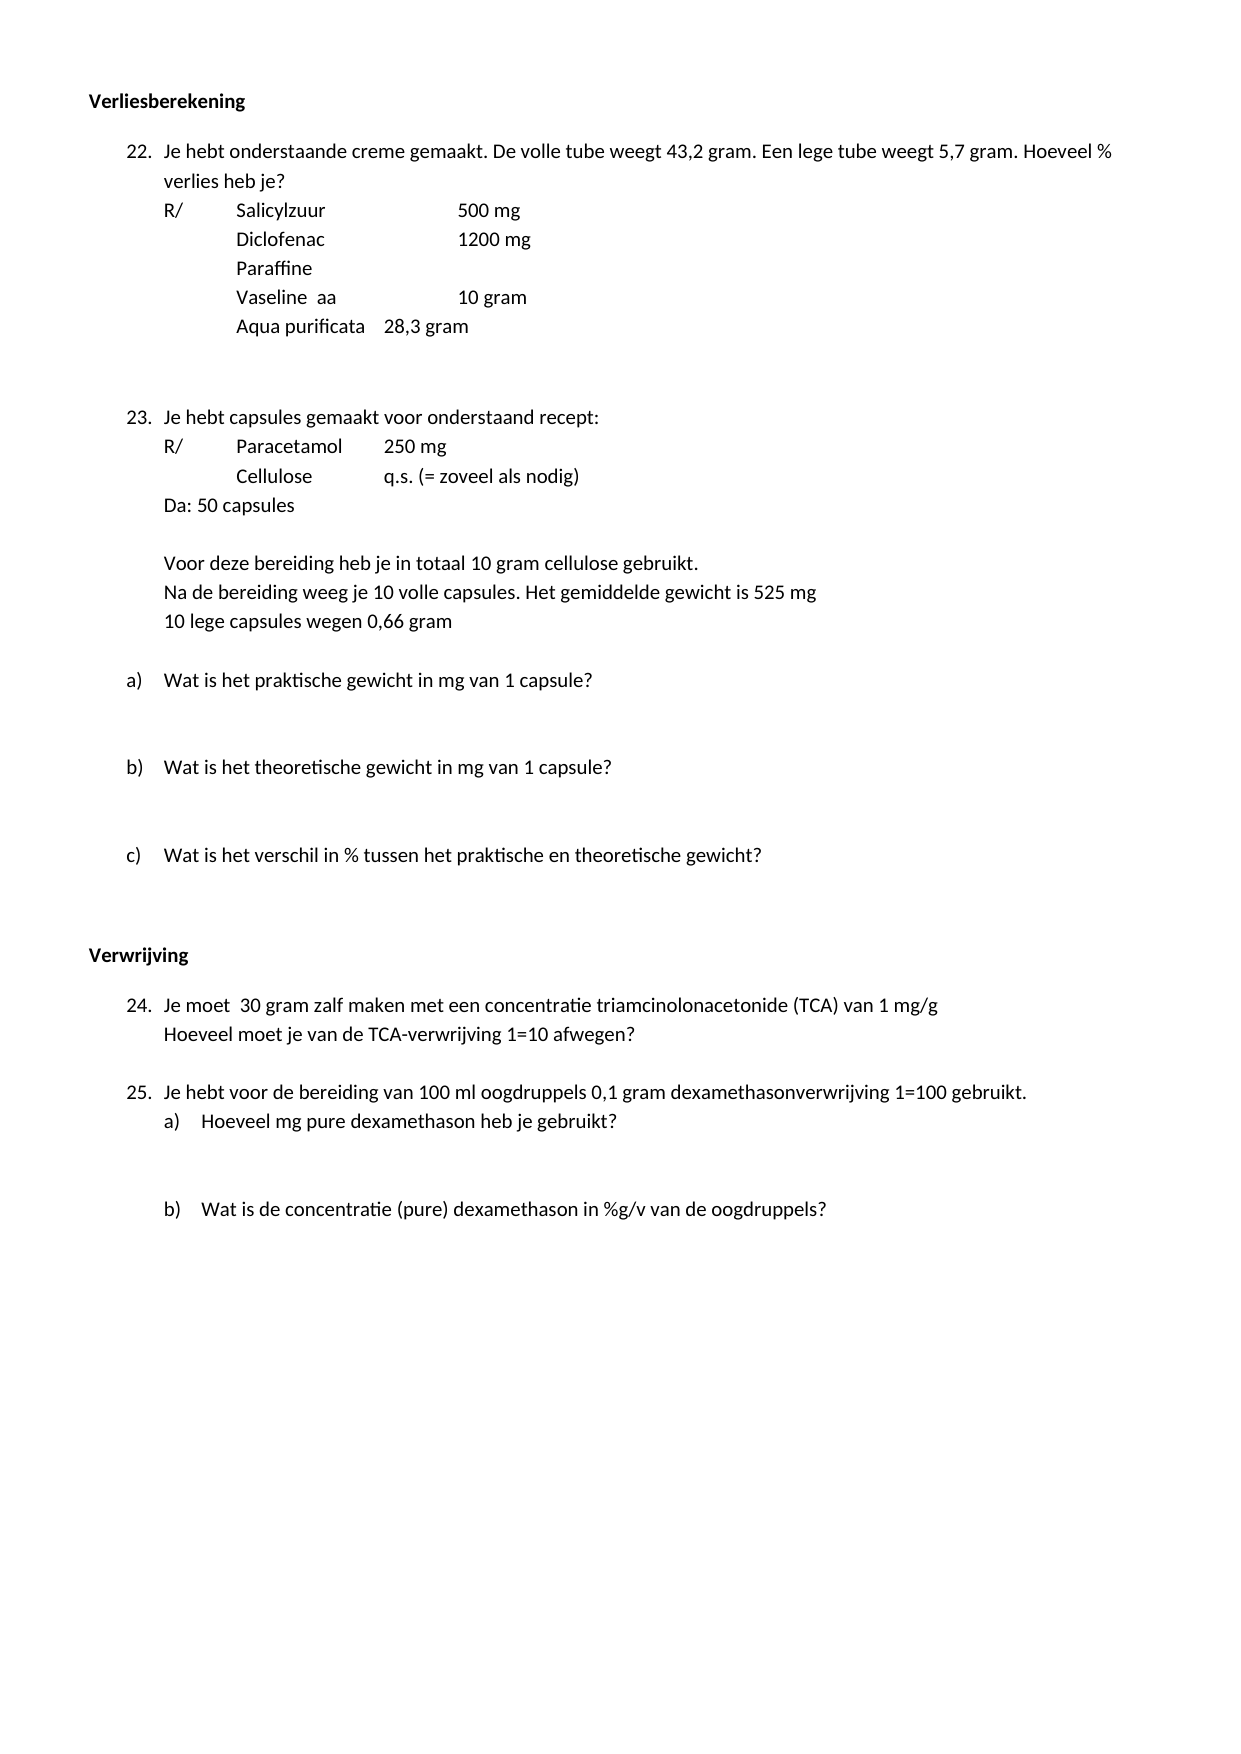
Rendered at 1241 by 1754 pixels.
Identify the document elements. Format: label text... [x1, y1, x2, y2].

list Wat is het theoretische gewicht in mg van 1 capsule? [126, 754, 1152, 780]
text Verwrijving [89, 942, 1152, 967]
list Voor deze bereiding heb je in totaal 10 gram cellulose gebruikt. Na de bereiding weeg je 10 volle capsules. Het gemiddelde gewicht is 525 mg 10 lege capsules wegen 0,66 gram [164, 550, 1152, 634]
list Hoeveel moet je van de TCA-verwrijving 1=10 afwegen? [164, 1021, 1152, 1047]
list Wat is de concentratie (pure) dexamethason in %g/v van de oogdruppels? [164, 1196, 1152, 1222]
list Wat is het verschil in % tussen het praktische en theoretische gewicht? [126, 842, 1152, 867]
list Wat is het praktische gewicht in mg van 1 capsule? [126, 667, 1152, 692]
list Je moet 30 gram zalf maken met een concentratie triamcinolonacetonide (TCA) van 1 mg/g [126, 992, 1152, 1017]
text Verliesberekening [89, 89, 1152, 114]
list Je hebt onderstaande creme gemaakt. De volle tube weegt 43,2 gram. Een lege tube weegt 5,7 gram. Hoeveel % verlies heb je? R/ Salicylzuur 500 mg Diclofenac 1200 mg Paraffine Vaseline aa 10 gram Aqua purificata 28,3 gram [126, 139, 1152, 339]
list Je hebt capsules gemaakt voor onderstaand recept: R/ Paracetamol 250 mg Cellulose q.s. (= zoveel als nodig) Da: 50 capsules [126, 404, 1152, 517]
list Je hebt voor de bereiding van 100 ml oogdruppels 0,1 gram dexamethasonverwrijving 1=100 gebruikt. [126, 1079, 1152, 1105]
list Hoeveel mg pure dexamethason heb je gebruikt? [164, 1109, 1152, 1134]
